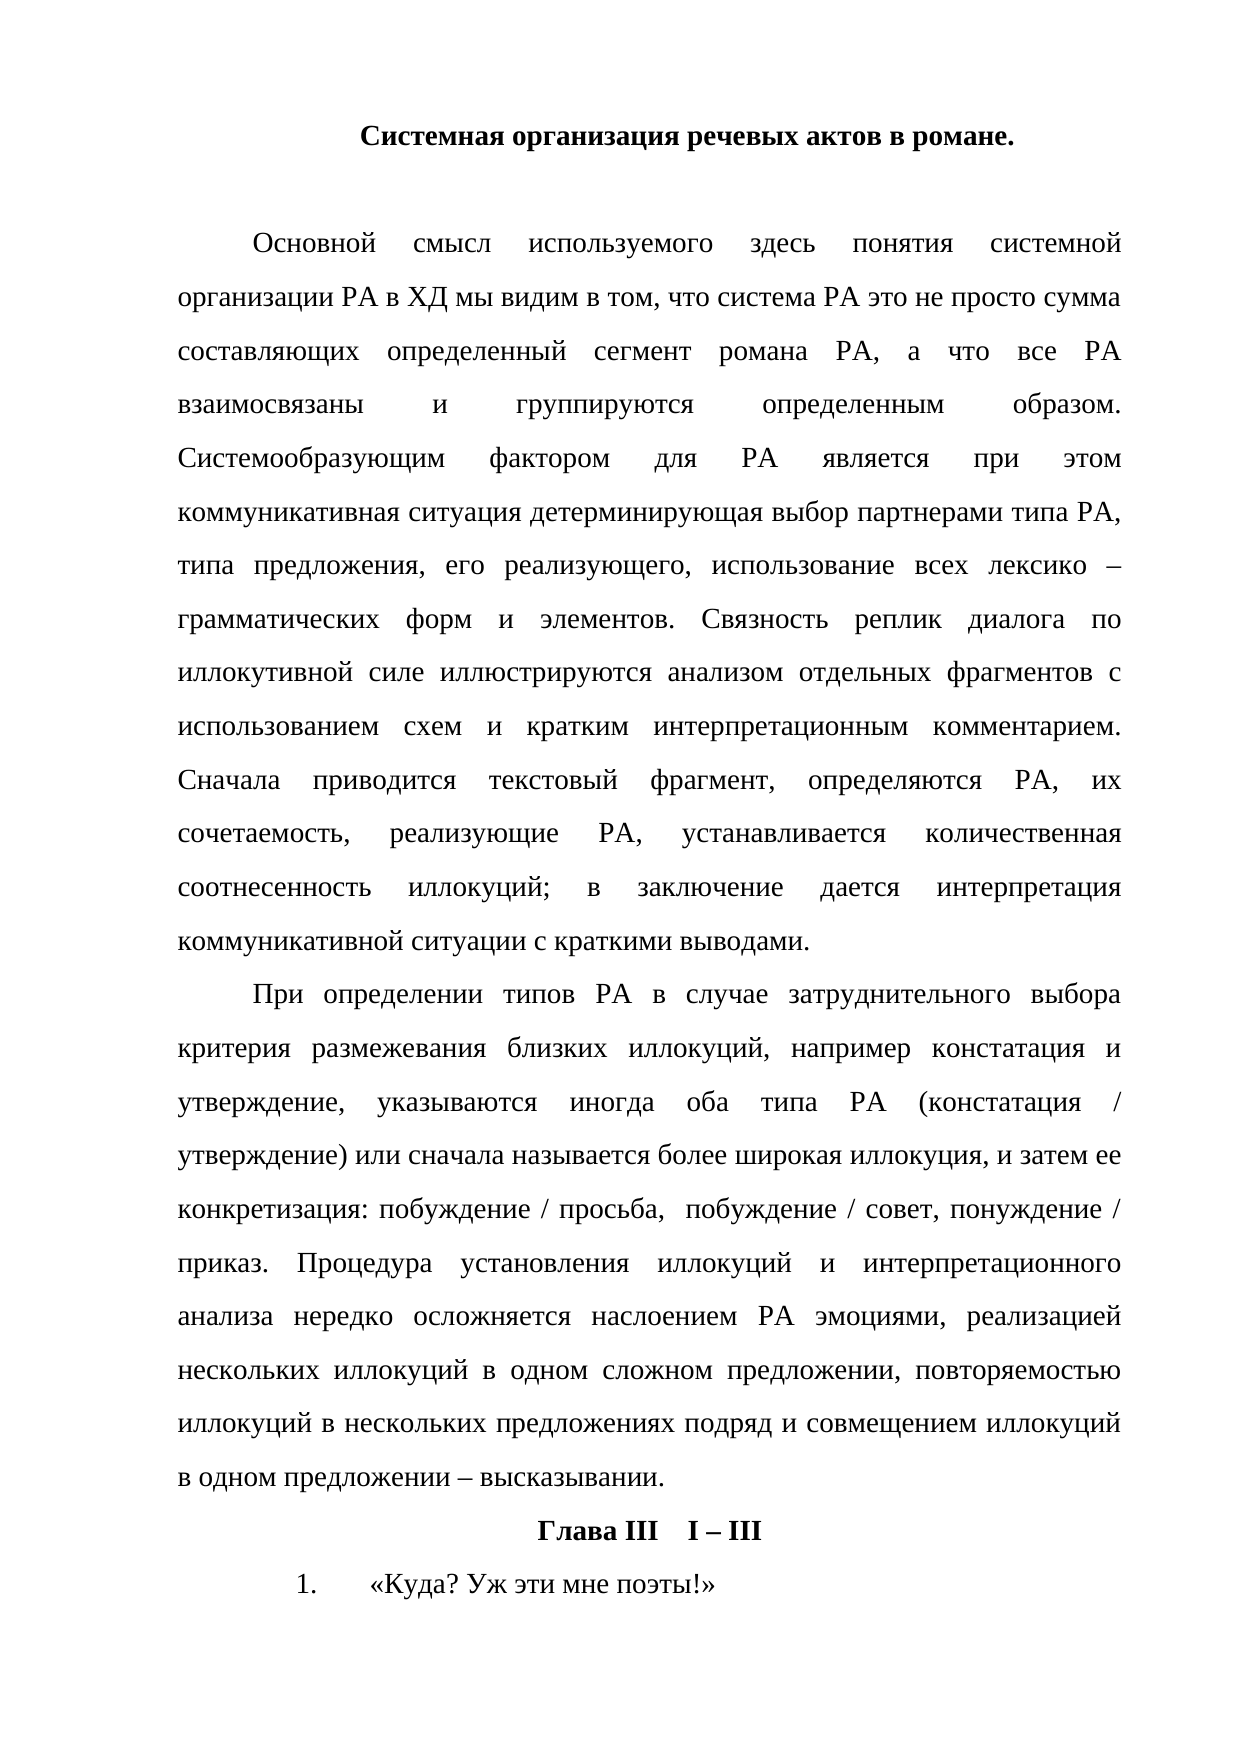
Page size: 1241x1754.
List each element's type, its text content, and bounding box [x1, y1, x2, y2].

text Системная организация речевых актов в романе. [177, 118, 1122, 152]
list «Куда? Уж эти мне поэты!» [295, 1567, 1122, 1600]
text Глава III I – III [177, 1513, 1122, 1546]
text При определении типов РА в случае затруднительного выбора критерия размежевания близких иллокуций, например констатация и утверждение, указываются иногда оба типа РА (констатация / утверждение) или сначала называется более широкая иллокуция, и затем ее конкретизация: побуждение / просьба, побуждение / совет, понуждение / приказ. Процедура установления иллокуций и интерпретационного анализа нередко осложняется наслоением РА эмоциями, реализацией нескольких иллокуций в одном сложном предложении, повторяемостью иллокуций в нескольких предложениях подряд и совмещением иллокуций в одном предложении – высказывании. [177, 976, 1122, 1493]
text Основной смысл используемого здесь понятия системной организации РА в ХД мы видим в том, что система РА это не просто сумма составляющих определенный сегмент романа РА, а что все РА взаимосвязаны и группируются определенным образом. Системообразующим фактором для РА является при этом коммуникативная ситуация детерминирующая выбор партнерами типа РА, типа предложения, его реализующего, использование всех лексико – грамматических форм и элементов. Связность реплик диалога по иллокутивной силе иллюстрируются анализом отдельных фрагментов с использованием схем и кратким интерпретационным комментарием. Сначала приводится текстовый фрагмент, определяются РА, их сочетаемость, реализующие РА, устанавливается количественная соотнесенность иллокуций; в заключение дается интерпретация коммуникативной ситуации с краткими выводами. [177, 225, 1122, 956]
